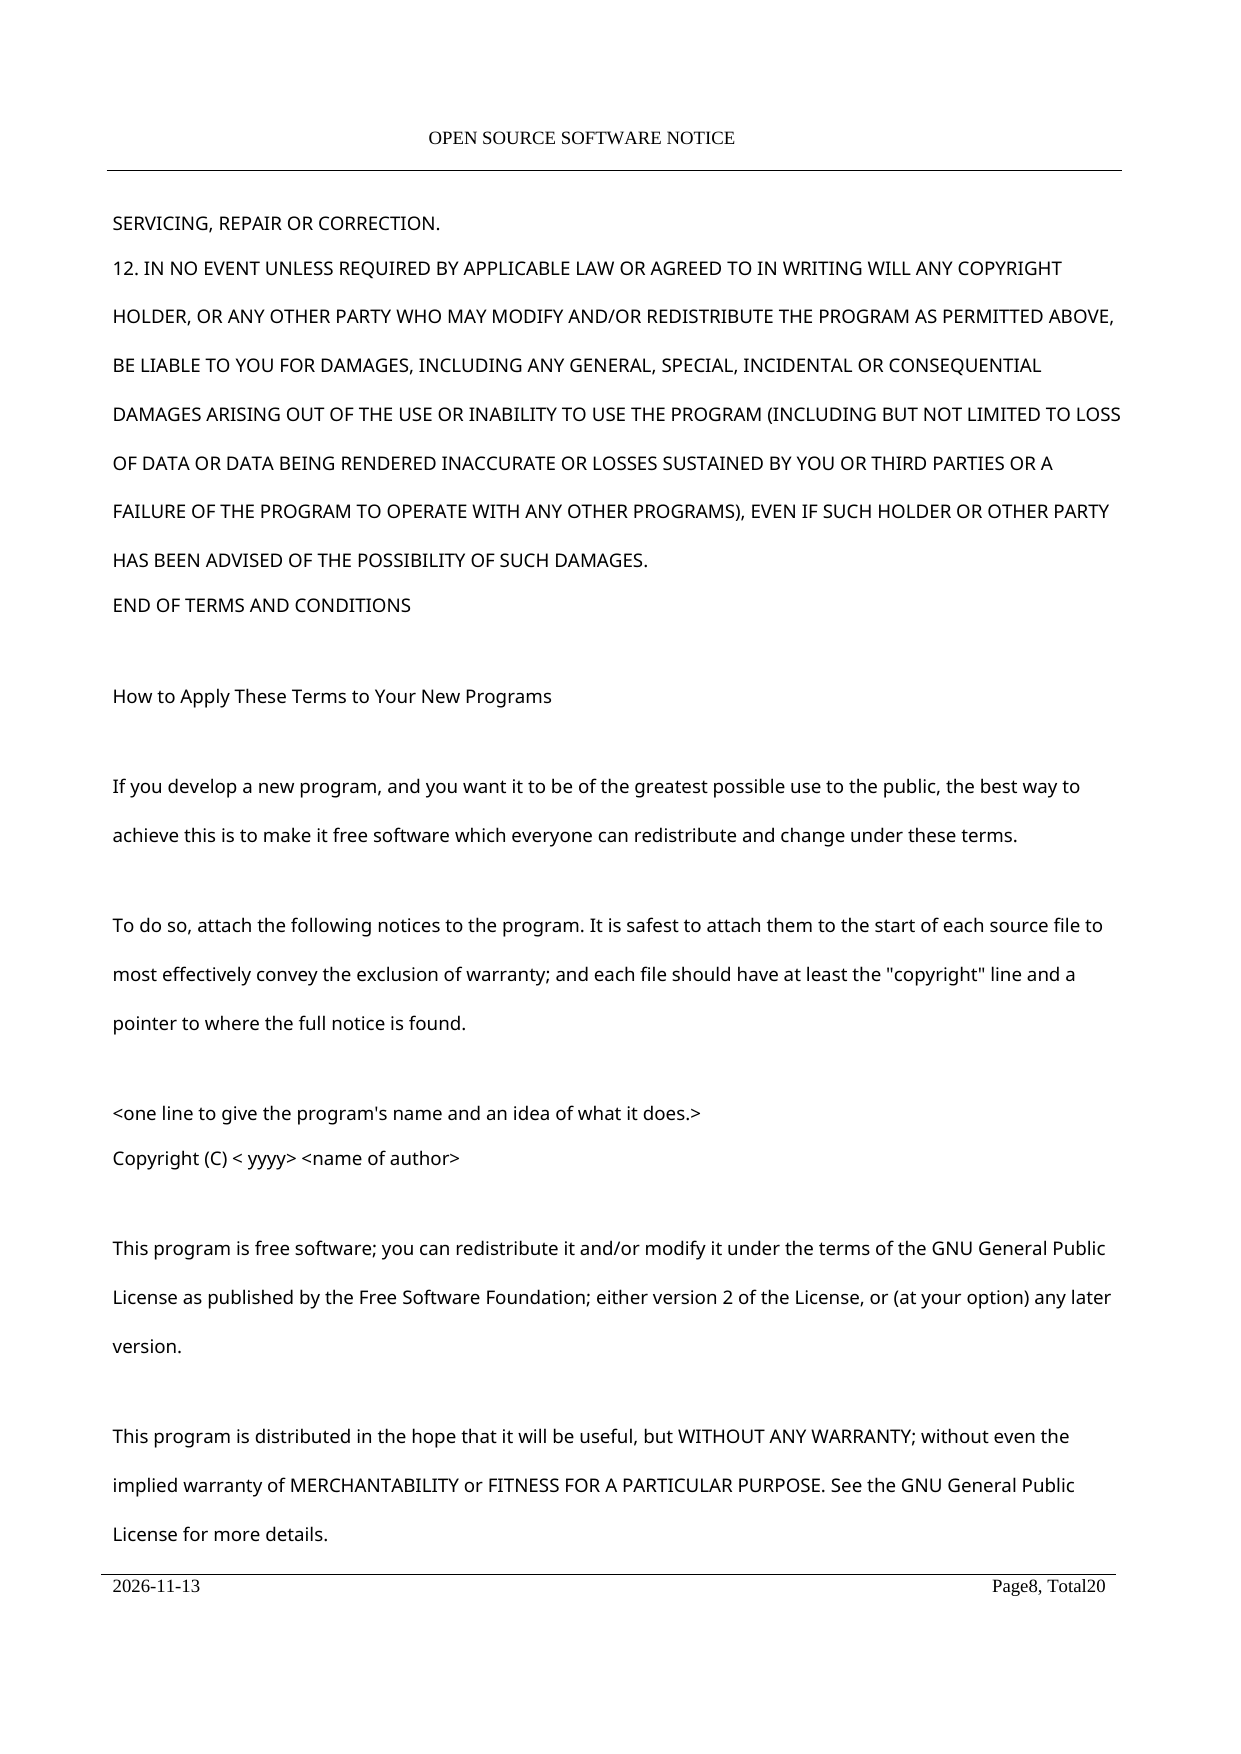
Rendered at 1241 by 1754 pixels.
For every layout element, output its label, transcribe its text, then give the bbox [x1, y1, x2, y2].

text 12. IN NO EVENT UNLESS REQUIRED BY APPLICABLE LAW OR AGREED TO IN WRITING WILL ANY COPYRIGHT HOLDER, OR ANY OTHER PARTY WHO MAY MODIFY AND/OR REDISTRIBUTE THE PROGRAM AS PERMITTED ABOVE, BE LIABLE TO YOU FOR DAMAGES, INCLUDING ANY GENERAL, SPECIAL, INCIDENTAL OR CONSEQUENTIAL DAMAGES ARISING OUT OF THE USE OR INABILITY TO USE THE PROGRAM (INCLUDING BUT NOT LIMITED TO LOSS OF DATA OR DATA BEING RENDERED INACCURATE OR LOSSES SUSTAINED BY YOU OR THIRD PARTIES OR A FAILURE OF THE PROGRAM TO OPERATE WITH ANY OTHER PROGRAMS), EVEN IF SUCH HOLDER OR OTHER PARTY HAS BEEN ADVISED OF THE POSSIBILITY OF SUCH DAMAGES. [112, 252, 1128, 577]
text <one line to give the program's name and an idea of what it does.> [112, 1097, 1128, 1129]
text END OF TERMS AND CONDITIONS [112, 589, 1128, 622]
text To do so, attach the following notices to the program. It is safest to attach them to the start of each source file to most effectively convey the exclusion of warranty; and each file should have at least the "copyright" line and a pointer to where the full notice is found. [112, 909, 1128, 1039]
text This program is free software; you can redistribute it and/or modify it under the terms of the GNU General Public License as published by the Free Software Foundation; either version 2 of the License, or (at your option) any later version. [112, 1232, 1128, 1362]
text This program is distributed in the hope that it will be useful, but WITHOUT ANY WARRANTY; without even the implied warranty of MERCHANTABILITY or FITNESS FOR A PARTICULAR PURPOSE. See the GNU General Public License for more details. [112, 1420, 1128, 1550]
text Copyright (C) < yyyy> <name of author> [112, 1142, 1128, 1174]
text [112, 206, 1128, 239]
text If you develop a new program, and you want it to be of the greatest possible use to the public, the best way to achieve this is to make it free software which everyone can redistribute and change under these terms. [112, 770, 1128, 851]
text How to Apply These Terms to Your New Programs [112, 679, 1128, 712]
